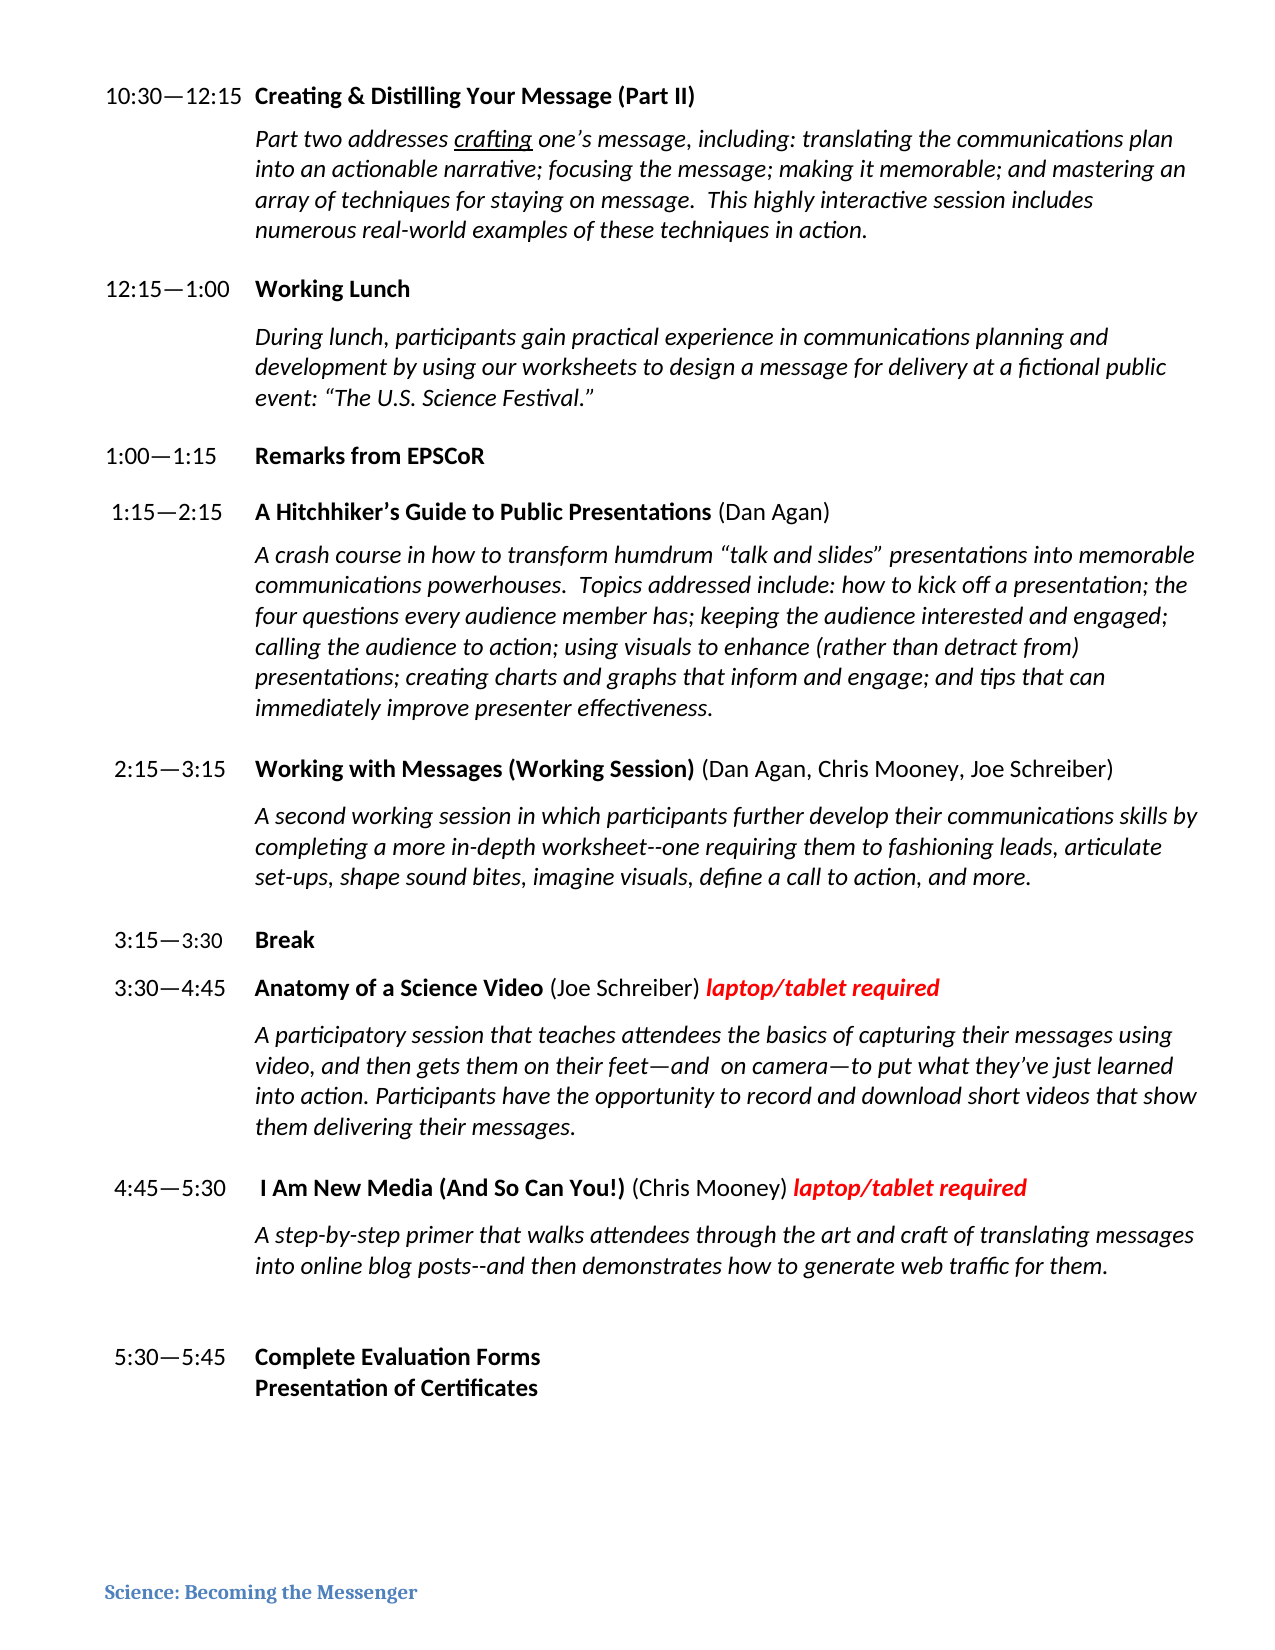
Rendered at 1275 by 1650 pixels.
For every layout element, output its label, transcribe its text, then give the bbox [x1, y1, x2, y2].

text 3:30—4:45 Anatomy of a Science Video (Joe Schreiber) laptop/tablet required [114, 972, 1200, 1002]
text Presentation of Certificates [114, 1372, 1200, 1402]
text 5:30—5:45 Complete Evaluation Forms [114, 1341, 1200, 1372]
text During lunch, participants gain practical experience in communications planning and development by using our worksheets to design a message for delivery at a fictional public event: “The U.S. Science Festival.” [105, 321, 1200, 412]
text A crash course in how to transform humdrum “talk and slides” presentations into memorable communications powerhouses. Topics addressed include: how to kick off a presentation; the four questions every audience member has; keeping the audience interested and engaged; calling the audience to action; using visuals to enhance (rather than detract from) presentations; creating charts and graphs that inform and engage; and tips that can immediately improve presenter effectiveness. [105, 539, 1200, 722]
text 1:15—2:15 A Hitchhiker’s Guide to Public Presentations (Dan Agan) [105, 496, 1200, 527]
text Part two addresses crafting one’s message, including: translating the communications plan into an actionable narrative; focusing the message; making it memorable; and mastering an array of techniques for staying on message. This highly interactive session includes numerous real-world examples of these techniques in action. [105, 123, 1200, 245]
text A step-by-step primer that walks attendees through the art and craft of translating messages into online blog posts--and then demonstrates how to generate web traffic for them. [105, 1219, 1200, 1280]
text A participatory session that teaches attendees the basics of capturing their messages using video, and then gets them on their feet—and on camera—to put what they’ve just learned into action. Participants have the opportunity to record and download short videos that show them delivering their messages. [105, 1019, 1200, 1141]
text 10:30—12:15 Creating & Distilling Your Message (Part II) [105, 80, 1200, 111]
text A second working session in which participants further develop their communications skills by completing a more in-depth worksheet--one requiring them to fashioning leads, articulate set-ups, shape sound bites, imagine visuals, define a call to action, and more. [105, 800, 1200, 892]
text 1:00—1:15 Remarks from EPSCoR [105, 440, 1200, 471]
text 4:45—5:30 I Am New Media (And So Can You!) (Chris Mooney) laptop/tablet required [114, 1172, 1200, 1202]
text 12:15—1:00 Working Lunch [105, 273, 1200, 304]
text 3:15—3:30 Break [114, 924, 1200, 955]
text 2:15—3:15 Working with Messages (Working Session) (Dan Agan, Chris Mooney, Joe Schreiber) [114, 753, 1200, 783]
